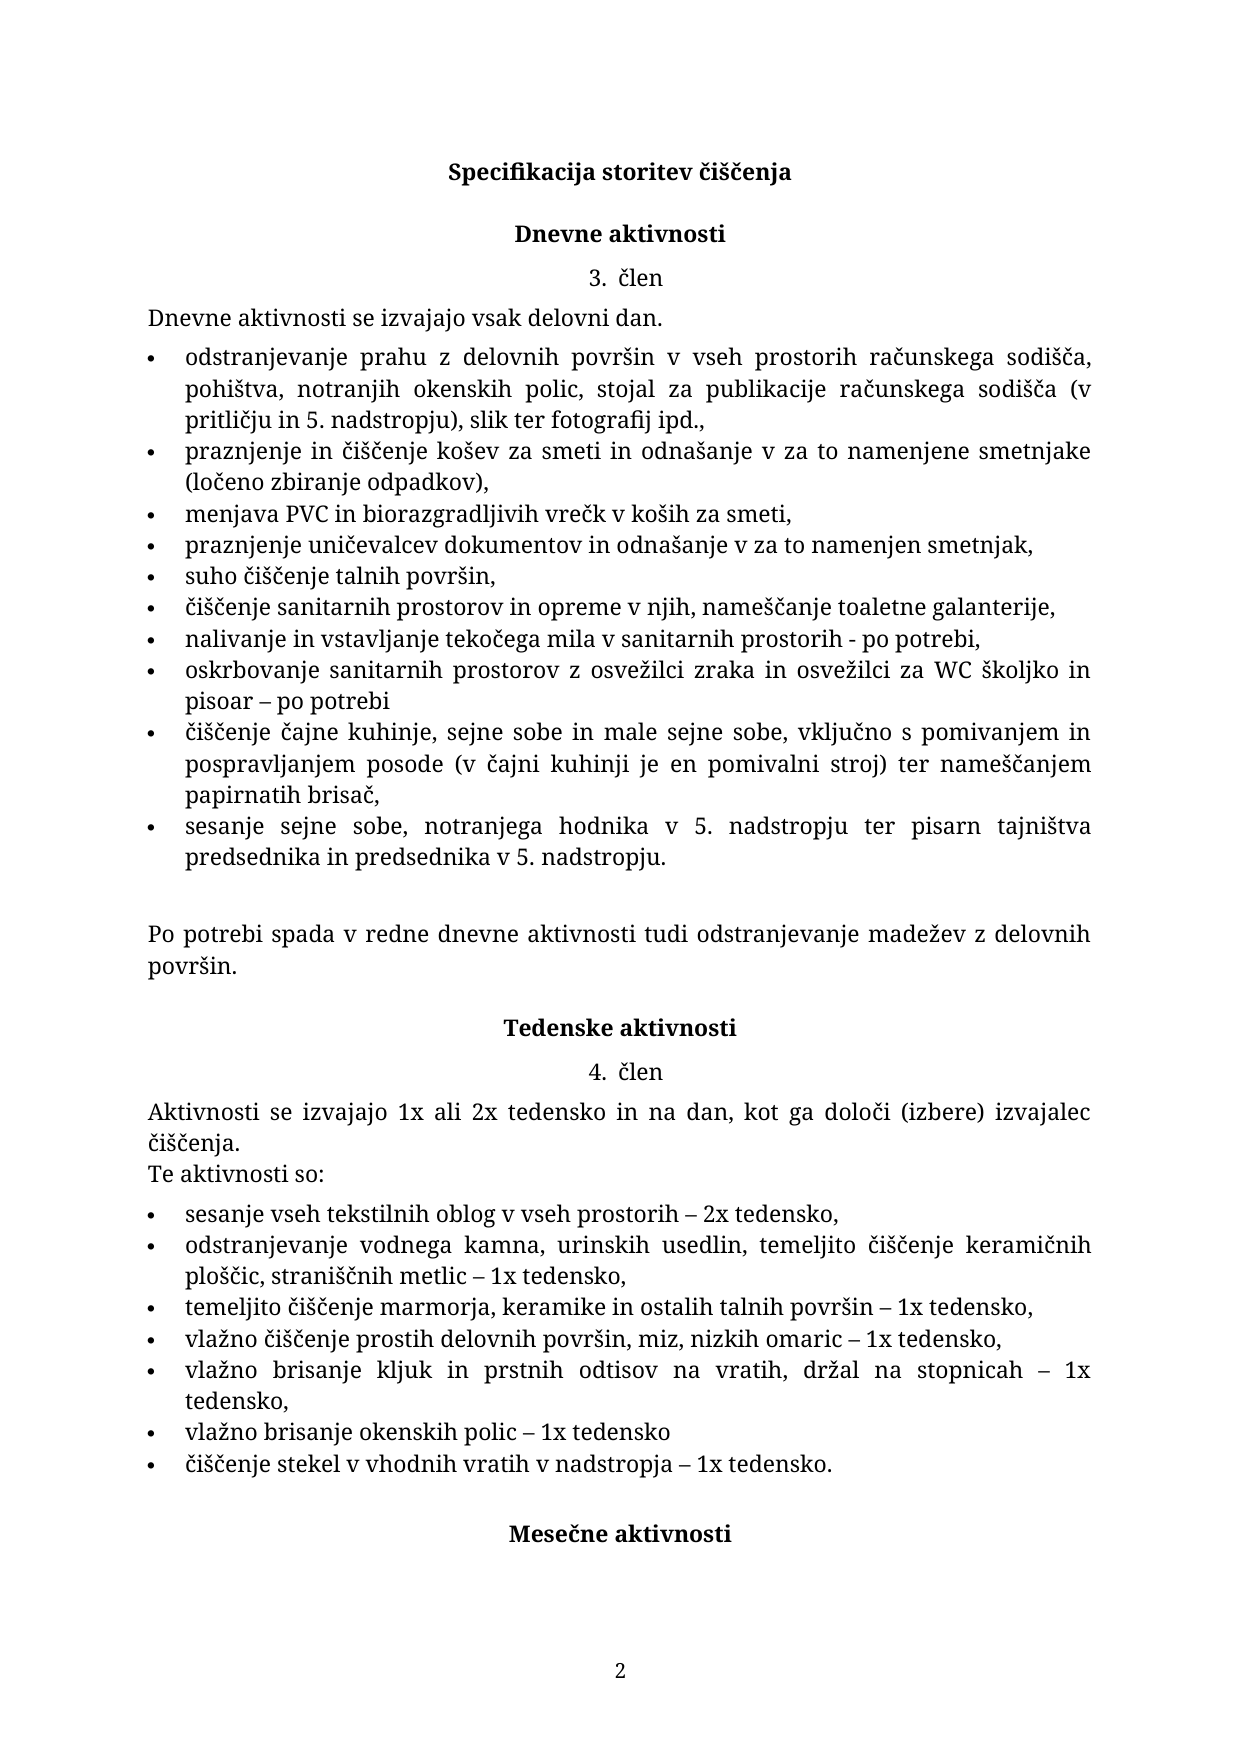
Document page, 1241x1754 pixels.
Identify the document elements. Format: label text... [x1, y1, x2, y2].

text vlažno brisanje kljuk in prstnih odtisov na vratih, držal na stopnicah – 1x tedensko, [148, 1354, 1093, 1416]
text Aktivnosti se izvajajo 1x ali 2x tedensko in na dan, kot ga določi (izbere) izvajalec čiščenja. [148, 1096, 1093, 1158]
text praznjenje in čiščenje košev za smeti in odnašanje v za to namenjene smetnjake (ločeno zbiranje odpadkov), [148, 435, 1093, 498]
text Specifikacija storitev čiščenja [148, 156, 1093, 187]
text Te aktivnosti so: [148, 1158, 1093, 1189]
list člen [148, 1056, 1104, 1087]
text Dnevne aktivnosti [148, 218, 1093, 250]
list člen [148, 262, 1104, 293]
text čiščenje čajne kuhinje, sejne sobe in male sejne sobe, vključno s pomivanjem in pospravljanjem posode (v čajni kuhinji je en pomivalni stroj) ter nameščanjem papirnatih brisač, [148, 716, 1093, 810]
text temeljito čiščenje marmorja, keramike in ostalih talnih površin – 1x tedensko, [148, 1291, 1093, 1323]
text čiščenje sanitarnih prostorov in opreme v njih, nameščanje toaletne galanterije, [148, 591, 1093, 623]
text Tedenske aktivnosti [148, 1012, 1093, 1043]
text Po potrebi spada v redne dnevne aktivnosti tudi odstranjevanje madežev z delovnih površin. [148, 918, 1093, 981]
text čiščenje stekel v vhodnih vratih v nadstropja – 1x tedensko. [148, 1448, 1093, 1479]
text suho čiščenje talnih površin, [148, 560, 1093, 591]
text menjava PVC in biorazgradljivih vrečk v koših za smeti, [148, 498, 1093, 529]
text odstranjevanje prahu z delovnih površin v vseh prostorih računskega sodišča, pohištva, notranjih okenskih polic, stojal za publikacije računskega sodišča (v pritličju in 5. nadstropju), slik ter fotografij ipd., [148, 341, 1093, 435]
text Mesečne aktivnosti [148, 1518, 1093, 1550]
text Dnevne aktivnosti se izvajajo vsak delovni dan. [148, 302, 1093, 333]
text praznjenje uničevalcev dokumentov in odnašanje v za to namenjen smetnjak, [148, 529, 1093, 560]
text vlažno čiščenje prostih delovnih površin, miz, nizkih omaric – 1x tedensko, [148, 1323, 1093, 1354]
text sesanje sejne sobe, notranjega hodnika v 5. nadstropju ter pisarn tajništva predsednika in predsednika v 5. nadstropju. [148, 810, 1093, 873]
text nalivanje in vstavljanje tekočega mila v sanitarnih prostorih - po potrebi, [148, 623, 1093, 654]
text odstranjevanje vodnega kamna, urinskih usedlin, temeljito čiščenje keramičnih ploščic, straniščnih metlic – 1x tedensko, [148, 1229, 1093, 1291]
text oskrbovanje sanitarnih prostorov z osvežilci zraka in osvežilci za WC školjko in pisoar – po potrebi [148, 654, 1093, 716]
text sesanje vseh tekstilnih oblog v vseh prostorih – 2x tedensko, [148, 1198, 1093, 1229]
text vlažno brisanje okenskih polic – 1x tedensko [148, 1416, 1093, 1448]
